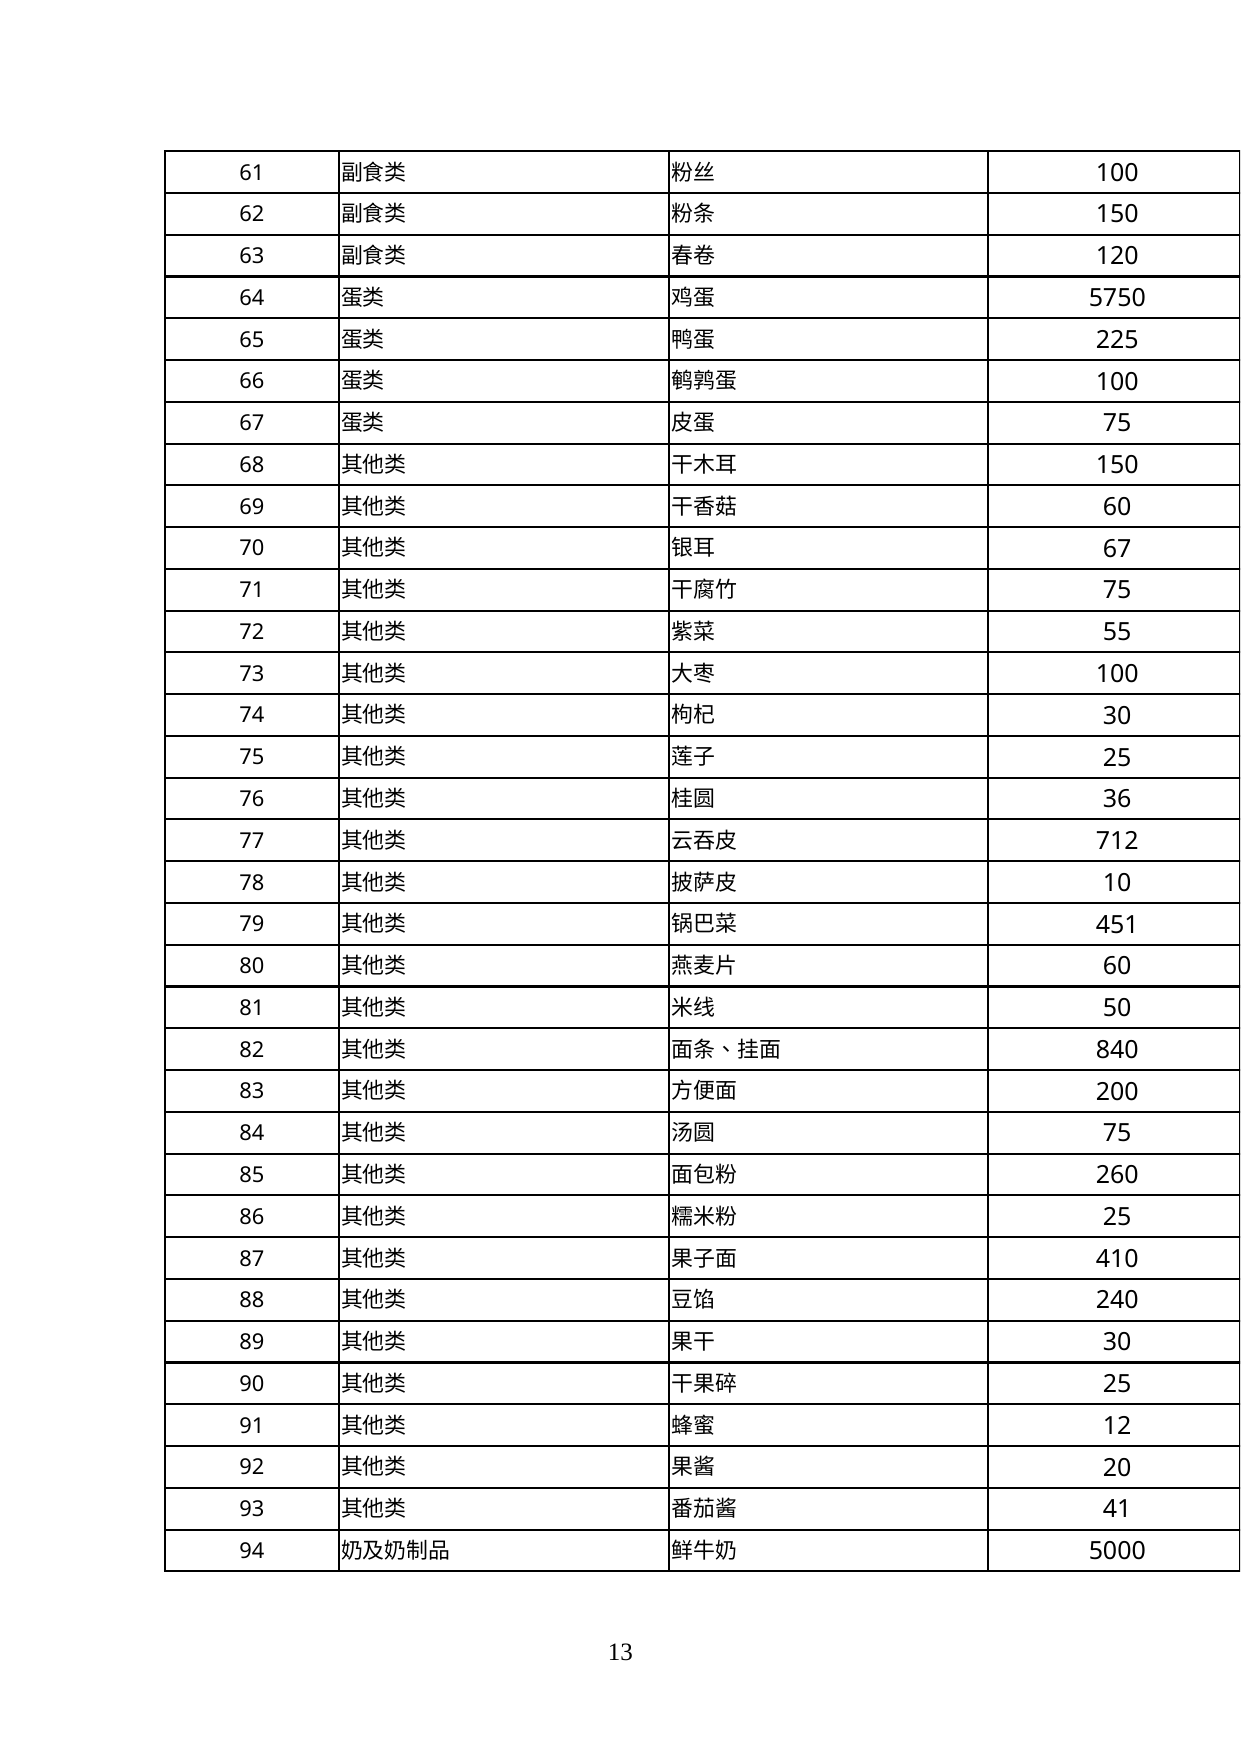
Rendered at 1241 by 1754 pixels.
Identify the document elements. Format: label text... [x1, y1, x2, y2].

table_cell 84 [166, 1113, 338, 1152]
table_cell 果干 [670, 1322, 987, 1361]
table_cell 5000 [989, 1531, 1239, 1570]
table_cell 其他类 [340, 862, 668, 902]
table_cell 其他类 [340, 695, 668, 735]
table_cell 85 [166, 1155, 338, 1194]
table_cell 64 [166, 278, 338, 317]
table_cell 68 [166, 445, 338, 484]
table_cell 副食类 [340, 152, 668, 192]
table_cell 76 [166, 779, 338, 818]
table_cell 100 [989, 152, 1239, 192]
table_cell 披萨皮 [670, 862, 987, 902]
table_cell 225 [989, 319, 1239, 359]
table_cell 41 [989, 1489, 1239, 1528]
table_cell 67 [166, 403, 338, 442]
table_cell 25 [989, 737, 1239, 777]
table_cell 73 [166, 653, 338, 693]
table_cell 春卷 [670, 236, 987, 275]
table_cell 蛋类 [340, 361, 668, 401]
table_cell 方便面 [670, 1071, 987, 1111]
table_cell 451 [989, 904, 1239, 944]
table_cell 20 [989, 1447, 1239, 1487]
table_cell 240 [989, 1280, 1239, 1319]
table_cell 100 [989, 653, 1239, 693]
table_cell 25 [989, 1364, 1239, 1403]
table_cell 鸭蛋 [670, 319, 987, 359]
table_cell 70 [166, 528, 338, 568]
table_cell 30 [989, 695, 1239, 735]
table_cell 91 [166, 1405, 338, 1445]
table_cell 87 [166, 1238, 338, 1278]
table_cell 67 [989, 528, 1239, 568]
table_cell 其他类 [340, 988, 668, 1027]
table_cell 其他类 [340, 779, 668, 818]
table_cell 其他类 [340, 612, 668, 651]
table_cell 200 [989, 1071, 1239, 1111]
table_cell 5750 [989, 278, 1239, 317]
table_cell 其他类 [340, 1196, 668, 1236]
table_cell 30 [989, 1322, 1239, 1361]
table_cell 88 [166, 1280, 338, 1319]
table_cell 其他类 [340, 1113, 668, 1152]
table_cell 干木耳 [670, 445, 987, 484]
table_cell 50 [989, 988, 1239, 1027]
table_cell 干腐竹 [670, 570, 987, 609]
table_cell 120 [989, 236, 1239, 275]
table_cell 云吞皮 [670, 820, 987, 860]
table_cell 75 [989, 403, 1239, 442]
table_cell 其他类 [340, 1071, 668, 1111]
table_cell 汤圆 [670, 1113, 987, 1152]
table_cell 100 [989, 361, 1239, 401]
table_cell 74 [166, 695, 338, 735]
table_cell 其他类 [340, 946, 668, 985]
table_cell 大枣 [670, 653, 987, 693]
table_cell 锅巴菜 [670, 904, 987, 944]
table_cell 89 [166, 1322, 338, 1361]
table_cell 米线 [670, 988, 987, 1027]
table_cell 其他类 [340, 1238, 668, 1278]
table_cell 65 [166, 319, 338, 359]
table_cell 蛋类 [340, 319, 668, 359]
table_cell 62 [166, 194, 338, 233]
table_cell 60 [989, 946, 1239, 985]
table_cell 77 [166, 820, 338, 860]
table_cell 其他类 [340, 445, 668, 484]
table_cell 75 [989, 1113, 1239, 1152]
table_cell 150 [989, 445, 1239, 484]
table_cell 果酱 [670, 1447, 987, 1487]
table_cell 其他类 [340, 1447, 668, 1487]
table_cell 其他类 [340, 1489, 668, 1528]
table_cell 75 [989, 570, 1239, 609]
table_cell 75 [166, 737, 338, 777]
table_cell 10 [989, 862, 1239, 902]
table_cell 面包粉 [670, 1155, 987, 1194]
table_cell 712 [989, 820, 1239, 860]
table_cell 80 [166, 946, 338, 985]
table_cell 果子面 [670, 1238, 987, 1278]
table_cell 蜂蜜 [670, 1405, 987, 1445]
table_cell 鹌鹑蛋 [670, 361, 987, 401]
table_cell 其他类 [340, 1364, 668, 1403]
table_cell 410 [989, 1238, 1239, 1278]
table_cell 66 [166, 361, 338, 401]
table_cell 61 [166, 152, 338, 192]
table_cell 92 [166, 1447, 338, 1487]
table_cell 其他类 [340, 653, 668, 693]
table_cell 260 [989, 1155, 1239, 1194]
table_cell 79 [166, 904, 338, 944]
table_cell 90 [166, 1364, 338, 1403]
table_cell 其他类 [340, 904, 668, 944]
table_cell 蛋类 [340, 278, 668, 317]
table_cell 粉条 [670, 194, 987, 233]
table_cell 78 [166, 862, 338, 902]
table_cell 其他类 [340, 486, 668, 526]
table_cell 其他类 [340, 1405, 668, 1445]
table_cell 其他类 [340, 1029, 668, 1069]
table_cell 71 [166, 570, 338, 609]
table_cell 粉丝 [670, 152, 987, 192]
table_cell 副食类 [340, 236, 668, 275]
table_cell 其他类 [340, 1322, 668, 1361]
table_cell 莲子 [670, 737, 987, 777]
table_cell 60 [989, 486, 1239, 526]
table_cell 其他类 [340, 570, 668, 609]
table_cell 紫菜 [670, 612, 987, 651]
table_cell 36 [989, 779, 1239, 818]
table_cell 93 [166, 1489, 338, 1528]
table_cell 840 [989, 1029, 1239, 1069]
table_cell 其他类 [340, 1280, 668, 1319]
table_cell 燕麦片 [670, 946, 987, 985]
table_cell 72 [166, 612, 338, 651]
table_cell 干香菇 [670, 486, 987, 526]
table_cell 94 [166, 1531, 338, 1570]
table_cell 81 [166, 988, 338, 1027]
table_cell 银耳 [670, 528, 987, 568]
table_cell 150 [989, 194, 1239, 233]
table_cell 皮蛋 [670, 403, 987, 442]
table_cell 面条、挂面 [670, 1029, 987, 1069]
table_cell 糯米粉 [670, 1196, 987, 1236]
table_cell 桂圆 [670, 779, 987, 818]
table_cell 蛋类 [340, 403, 668, 442]
table_cell 69 [166, 486, 338, 526]
table_cell 86 [166, 1196, 338, 1236]
table_cell 奶及奶制品 [340, 1531, 668, 1570]
table_cell 其他类 [340, 528, 668, 568]
table_cell 83 [166, 1071, 338, 1111]
table_cell 番茄酱 [670, 1489, 987, 1528]
table_cell 鲜牛奶 [670, 1531, 987, 1570]
table_cell 63 [166, 236, 338, 275]
table_cell 豆馅 [670, 1280, 987, 1319]
table_cell 25 [989, 1196, 1239, 1236]
table_cell 82 [166, 1029, 338, 1069]
table_cell 12 [989, 1405, 1239, 1445]
table_cell 55 [989, 612, 1239, 651]
table_cell 其他类 [340, 1155, 668, 1194]
table_cell 干果碎 [670, 1364, 987, 1403]
table_cell 其他类 [340, 820, 668, 860]
table_cell 副食类 [340, 194, 668, 233]
table_cell 枸杞 [670, 695, 987, 735]
table_cell 鸡蛋 [670, 278, 987, 317]
table_cell 其他类 [340, 737, 668, 777]
